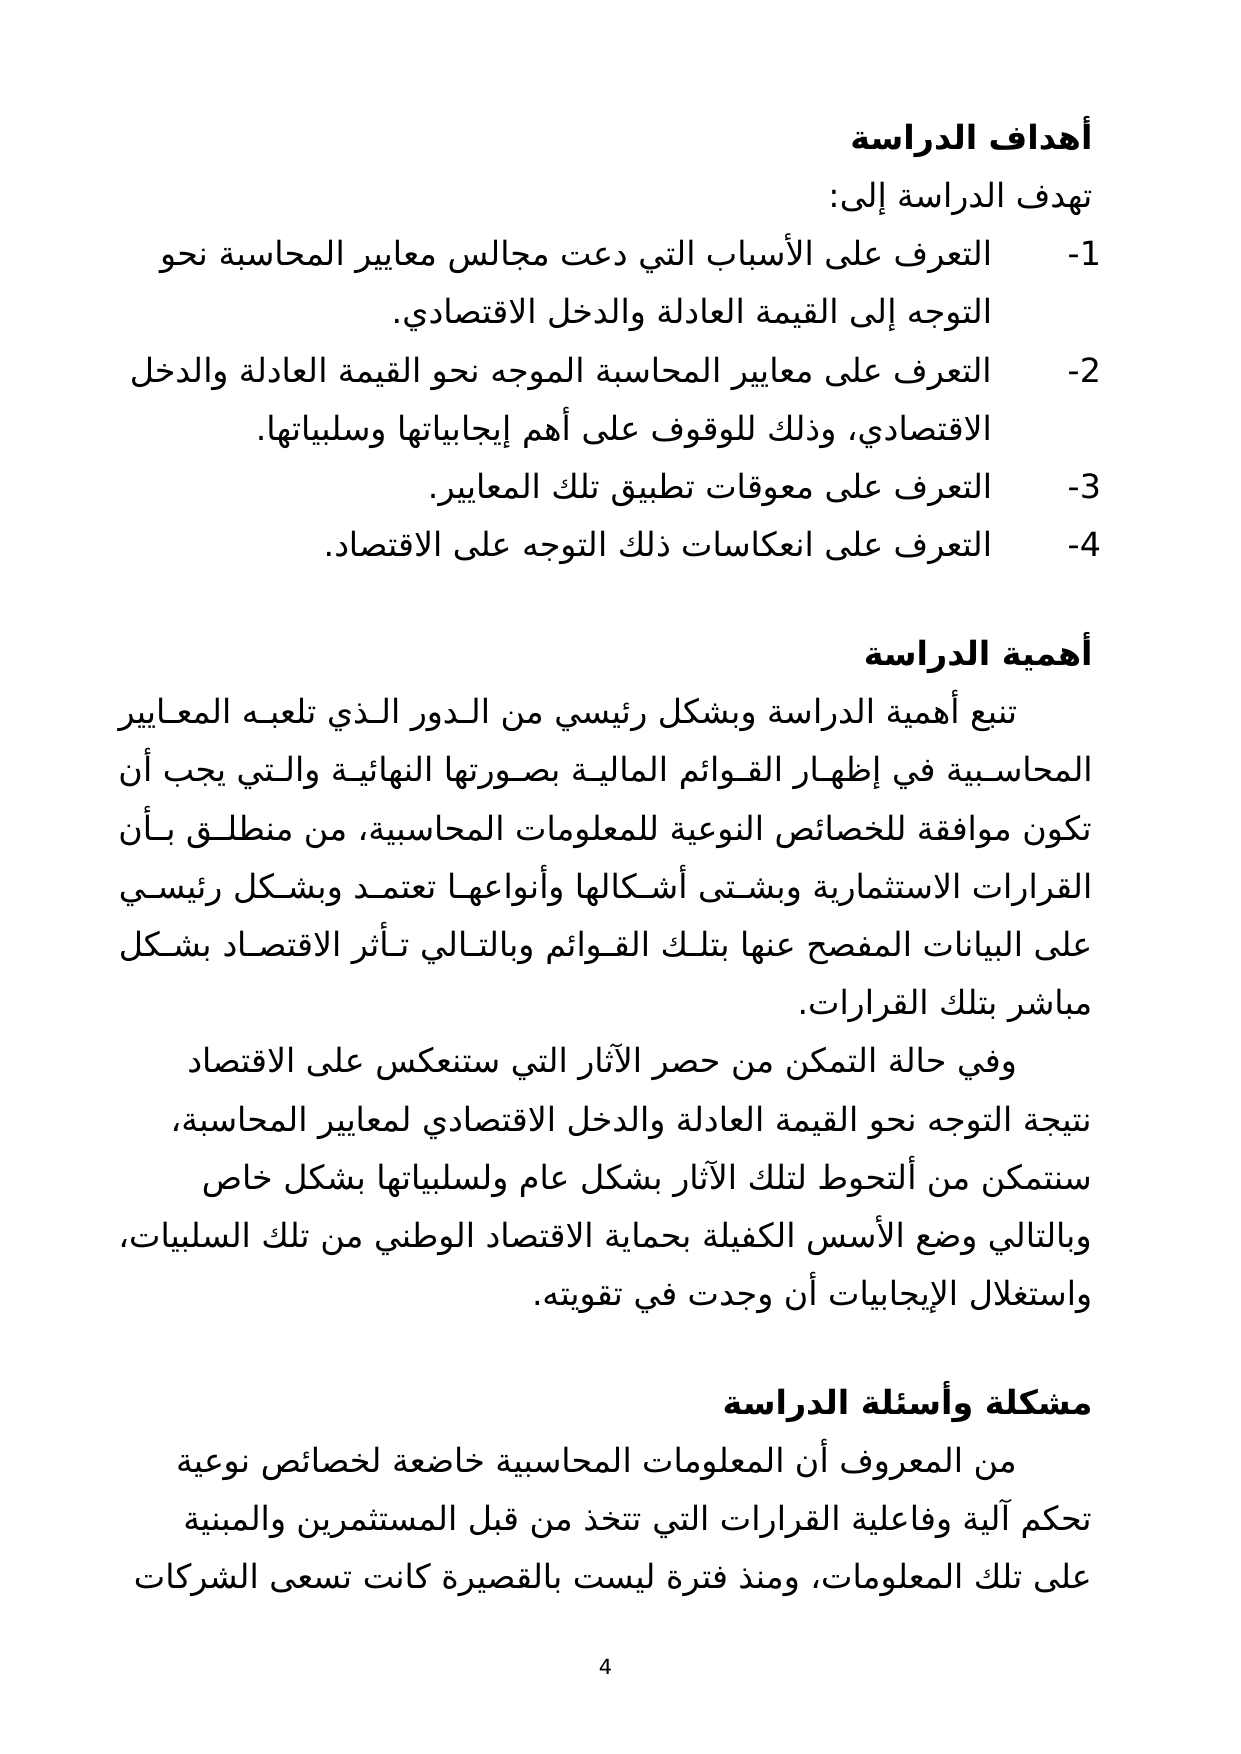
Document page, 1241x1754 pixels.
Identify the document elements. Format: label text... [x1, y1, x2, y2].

subtitle أهمية الدراسة [118, 634, 1092, 673]
text وفي حالة التمكن من حصر الآثار التي ستنعكس على الاقتصاد نتيجة التوجه نحو القيمة العادلة والدخل الاقتصادي لمعايير المحاسبة، سنتمكن من ألتحوط لتلك الآثار بشكل عام ولسلبياتها بشكل خاص وبالتالي وضع الأسس الكفيلة بحماية الاقتصاد الوطني من تلك السلبيات، واستغلال الإيجابيات أن وجدت في تقويته. [118, 1042, 1092, 1314]
subtitle أهداف الدراسة [118, 118, 1092, 157]
list التعرف على الأسباب التي دعت مجالس معايير المحاسبة نحو التوجه إلى القيمة العادلة والدخل الاقتصادي. [118, 234, 1067, 332]
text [118, 1442, 1092, 1597]
subtitle مشكلة وأسئلة الدراسة [118, 1383, 1092, 1422]
list التعرف على معوقات تطبيق تلك المعايير. [118, 467, 1067, 506]
list التعرف على معايير المحاسبة الموجه نحو القيمة العادلة والدخل الاقتصادي، وذلك للوقوف على أهم إيجابياتها وسلبياتها. [118, 351, 1067, 448]
text تنبع أهمية الدراسة وبشكل رئيسي من الدور الذي تلعبه المعايير المحاسبية في إظهار القوائم المالية بصورتها النهائية والتي يجب أن تكون موافقة للخصائص النوعية للمعلومات المحاسبية، من منطلق بأن القرارات الاستثمارية وبشتى أشكالها وأنواعها تعتمد وبشكل رئيسي على البيانات المفصح عنها بتلك القوائم وبالتالي تأثر الاقتصاد بشكل مباشر بتلك القرارات. [118, 692, 1092, 1022]
text تهدف الدراسة إلى: [118, 176, 1092, 215]
list التعرف على انعكاسات ذلك التوجه على الاقتصاد. [118, 526, 1067, 564]
